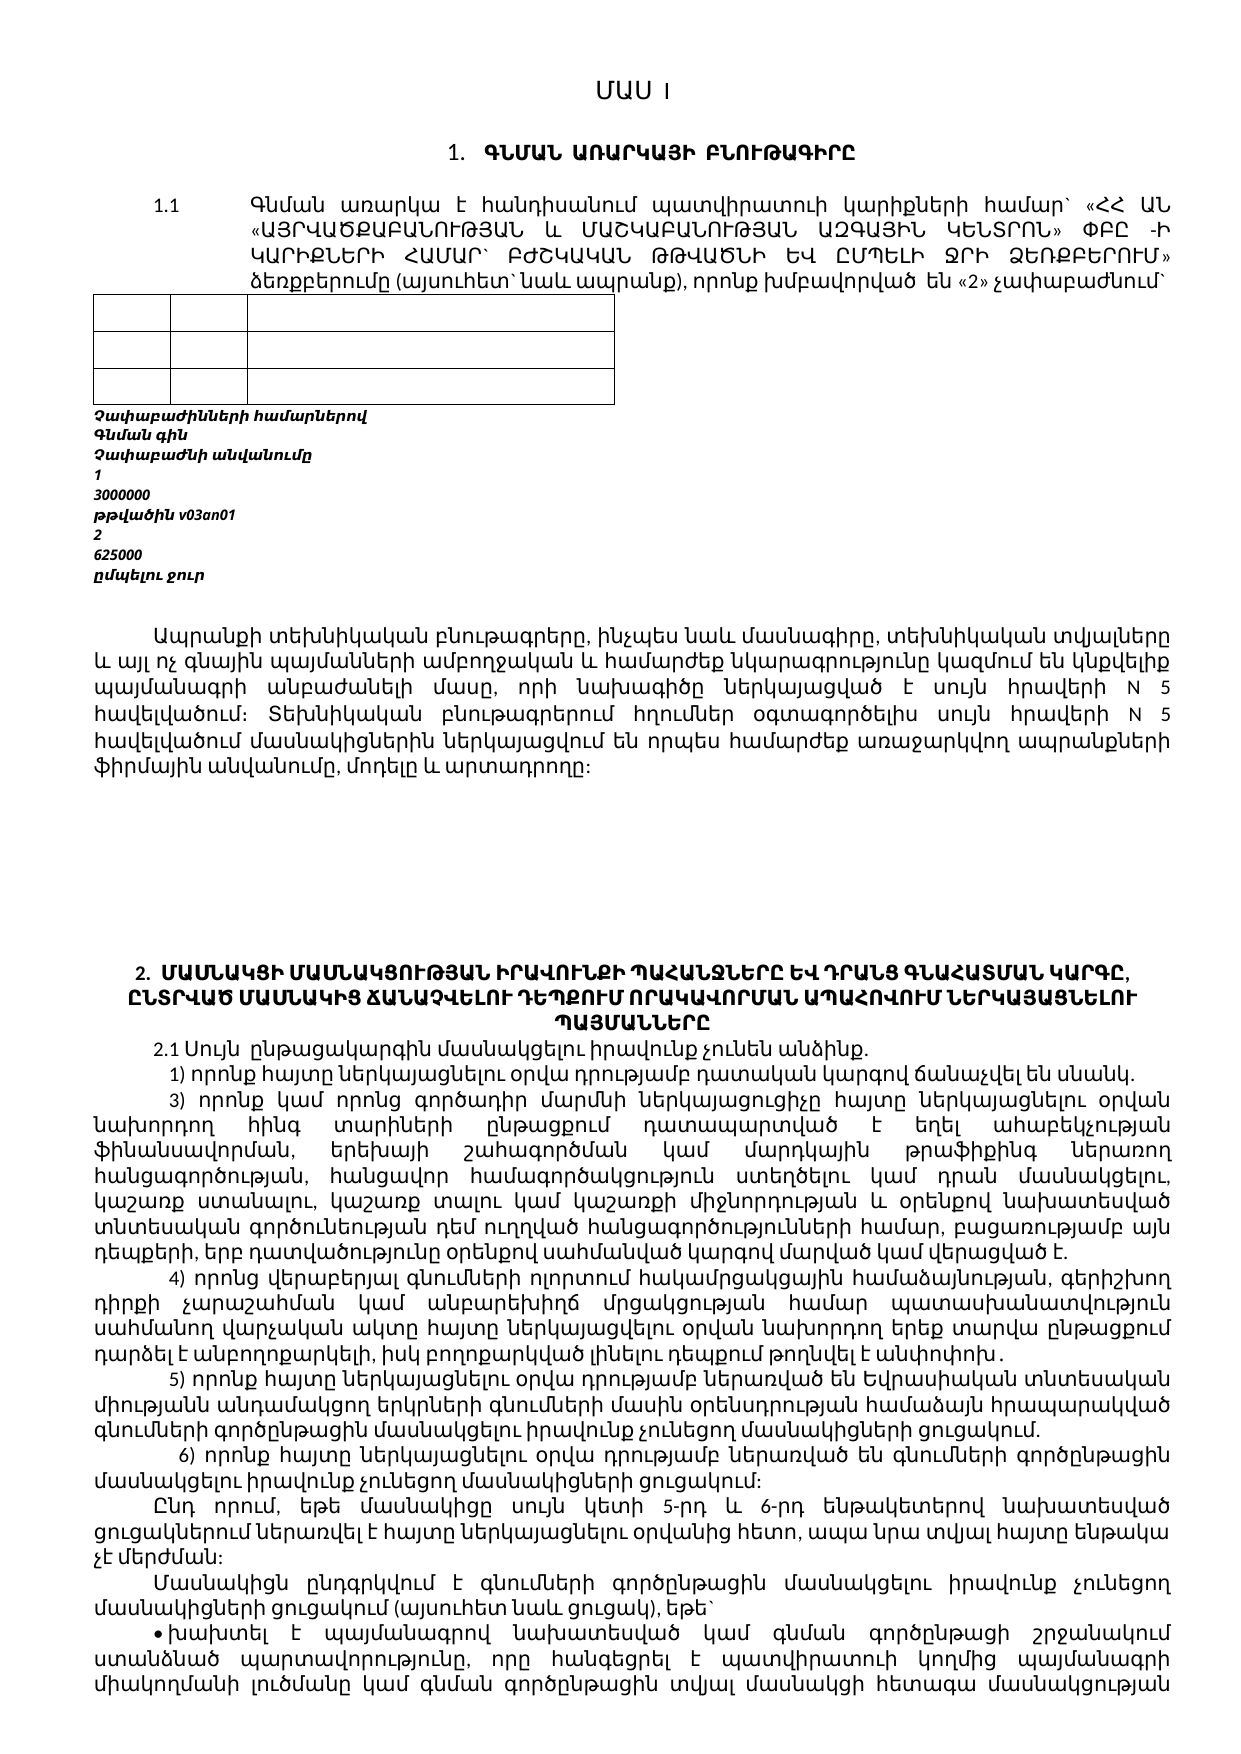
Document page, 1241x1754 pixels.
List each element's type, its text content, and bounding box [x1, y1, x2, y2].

text 2.1 Սույն ընթացակարգին մասնակցելու իրավունք չունեն անձինք. [94, 1036, 1171, 1061]
text Մասնակիցն ընդգրկվում է գնումների գործընթացին մասնակցելու իրավունք չունեցող մասնակիցների ցուցակում (այսուհետ նաև ցուցակ), եթե` [94, 1570, 1171, 1621]
text Ընդ որում, եթե մասնակիցը սույն կետի 5-րդ և 6-րդ ենթակետերով նախատեսված ցուցակներում ներառվել է հայտը ներկայացնելու օրվանից հետո, ապա նրա տվյալ հայտը ենթակա չէ մերժման: [94, 1493, 1171, 1570]
list ԳՆՄԱՆ ԱՌԱՐԿԱՅԻ ԲՆՈՒԹԱԳԻՐԸ [131, 136, 1171, 167]
text ՄԱՍ I [94, 75, 1171, 106]
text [94, 1621, 1171, 1697]
text 5) որոնք հայտը ներկայացնելու օրվա դրությամբ ներառված են Եվրասիական տնտեսական միությանն անդամակցող երկրների գնումների մասին օրենսդրության համաձայն հրապարակված գնումների գործընթացին մասնակցելու իրավունք չունեցող մասնակիցների ցուցակում. [94, 1366, 1171, 1443]
text 2. ՄԱՍՆԱԿՑԻ ՄԱՍՆԱԿՑՈՒԹՅԱՆ ԻՐԱՎՈՒՆՔԻ ՊԱՀԱՆՋՆԵՐԸ ԵՎ ԴՐԱՆՑ ԳՆԱՀԱՏՄԱՆ ԿԱՐԳԸ, ԸՆՏՐՎԱԾ ՄԱՍՆԱԿԻՑ ՃԱՆԱՉՎԵԼՈՒ ԴԵՊՔՈՒՄ ՈՐԱԿԱՎՈՐՄԱՆ ԱՊԱՀՈՎՈՒՄ ՆԵՐԿԱՅԱՑՆԵԼՈՒ ՊԱՅՄԱՆՆԵՐԸ [94, 960, 1171, 1036]
text 3) որոնք կամ որոնց գործադիր մարմնի ներկայացուցիչը հայտը ներկայացնելու օրվան նախորդող հինգ տարիների ընթացքում դատապարտված է եղել ահաբեկչության ֆինանսավորման, երեխայի շահագործման կամ մարդկային թրաֆիքինգ ներառող հանցագործության, հանցավոր համագործակցություն ստեղծելու կամ դրան մասնակցելու, կաշառք ստանալու, կաշառք տալու կամ կաշառքի միջնորդության և օրենքով նախատեսված տնտեսական գործունեության դեմ ուղղված հանցագործությունների համար, բացառությամբ այն դեպքերի, երբ դատվածությունը օրենքով սահմանված կարգով մարված կամ վերացված է. [94, 1087, 1171, 1265]
text 4) որոնց վերաբերյալ գնումների ոլորտում հակամրցակցային համաձայնության, գերիշխող դիրքի չարաշահման կամ անբարեխիղճ մրցակցության համար պատասխանատվություն սահմանող վարչական ակտը հայտը ներկայացվելու օրվան նախորդող երեք տարվա ընթացքում դարձել է անբողոքարկելի, իսկ բողոքարկված լինելու դեպքում թողնվել է անփոփոխ․ [94, 1265, 1171, 1366]
subtitle Գնման առարկա է հանդիսանում պատվիրատուի կարիքների համար` «ՀՀ ԱՆ «ԱՅՐՎԱԾՔԱԲԱՆՈՒԹՅԱՆ և ՄԱՇԿԱԲԱՆՈՒԹՅԱՆ ԱԶԳԱՅԻՆ ԿԵՆՏՐՈՆ» ՓԲԸ -Ի ԿԱՐԻՔՆԵՐԻ ՀԱՄԱՐ` ԲԺՇԿԱԿԱՆ ԹԹՎԱԾՆԻ ԵՎ ԸՄՊԵԼԻ ՋՐԻ ՁԵՌՔԲԵՐՈՒՄ» ձեռքբերումը (այսուհետ` նաև ապրանք), որոնք խմբավորված են «2» չափաբաժնում` [153, 192, 1171, 294]
text Ապրանքի տեխնիկական բնութագրերը, ինչպես նաև մասնագիրը, տեխնիկական տվյալները և այլ ոչ գնային պայմանների ամբողջական և համարժեք նկարագրությունը կազմում են կնքվելիք պայմանագրի անբաժանելի մասը, որի նախագիծը ներկայացված է սույն հրավերի N 5 հավելվածում։ Տեխնիկական բնութագրերում հղումներ օգտագործելիս սույն հրավերի N 5 հավելվածում մասնակիցներին ներկայացվում են որպես համարժեք առաջարկվող ապրանքների ֆիրմային անվանումը, մոդելը և արտադրողը: [94, 623, 1171, 779]
text 1) որոնք հայտը ներկայացնելու օրվա դրությամբ դատական կարգով ճանաչվել են սնանկ. [94, 1061, 1171, 1087]
text 6) որոնք հայտը ներկայացնելու օրվա դրությամբ ներառված են գնումների գործընթացին մասնակցելու իրավունք չունեցող մասնակիցների ցուցակում: [94, 1443, 1171, 1493]
